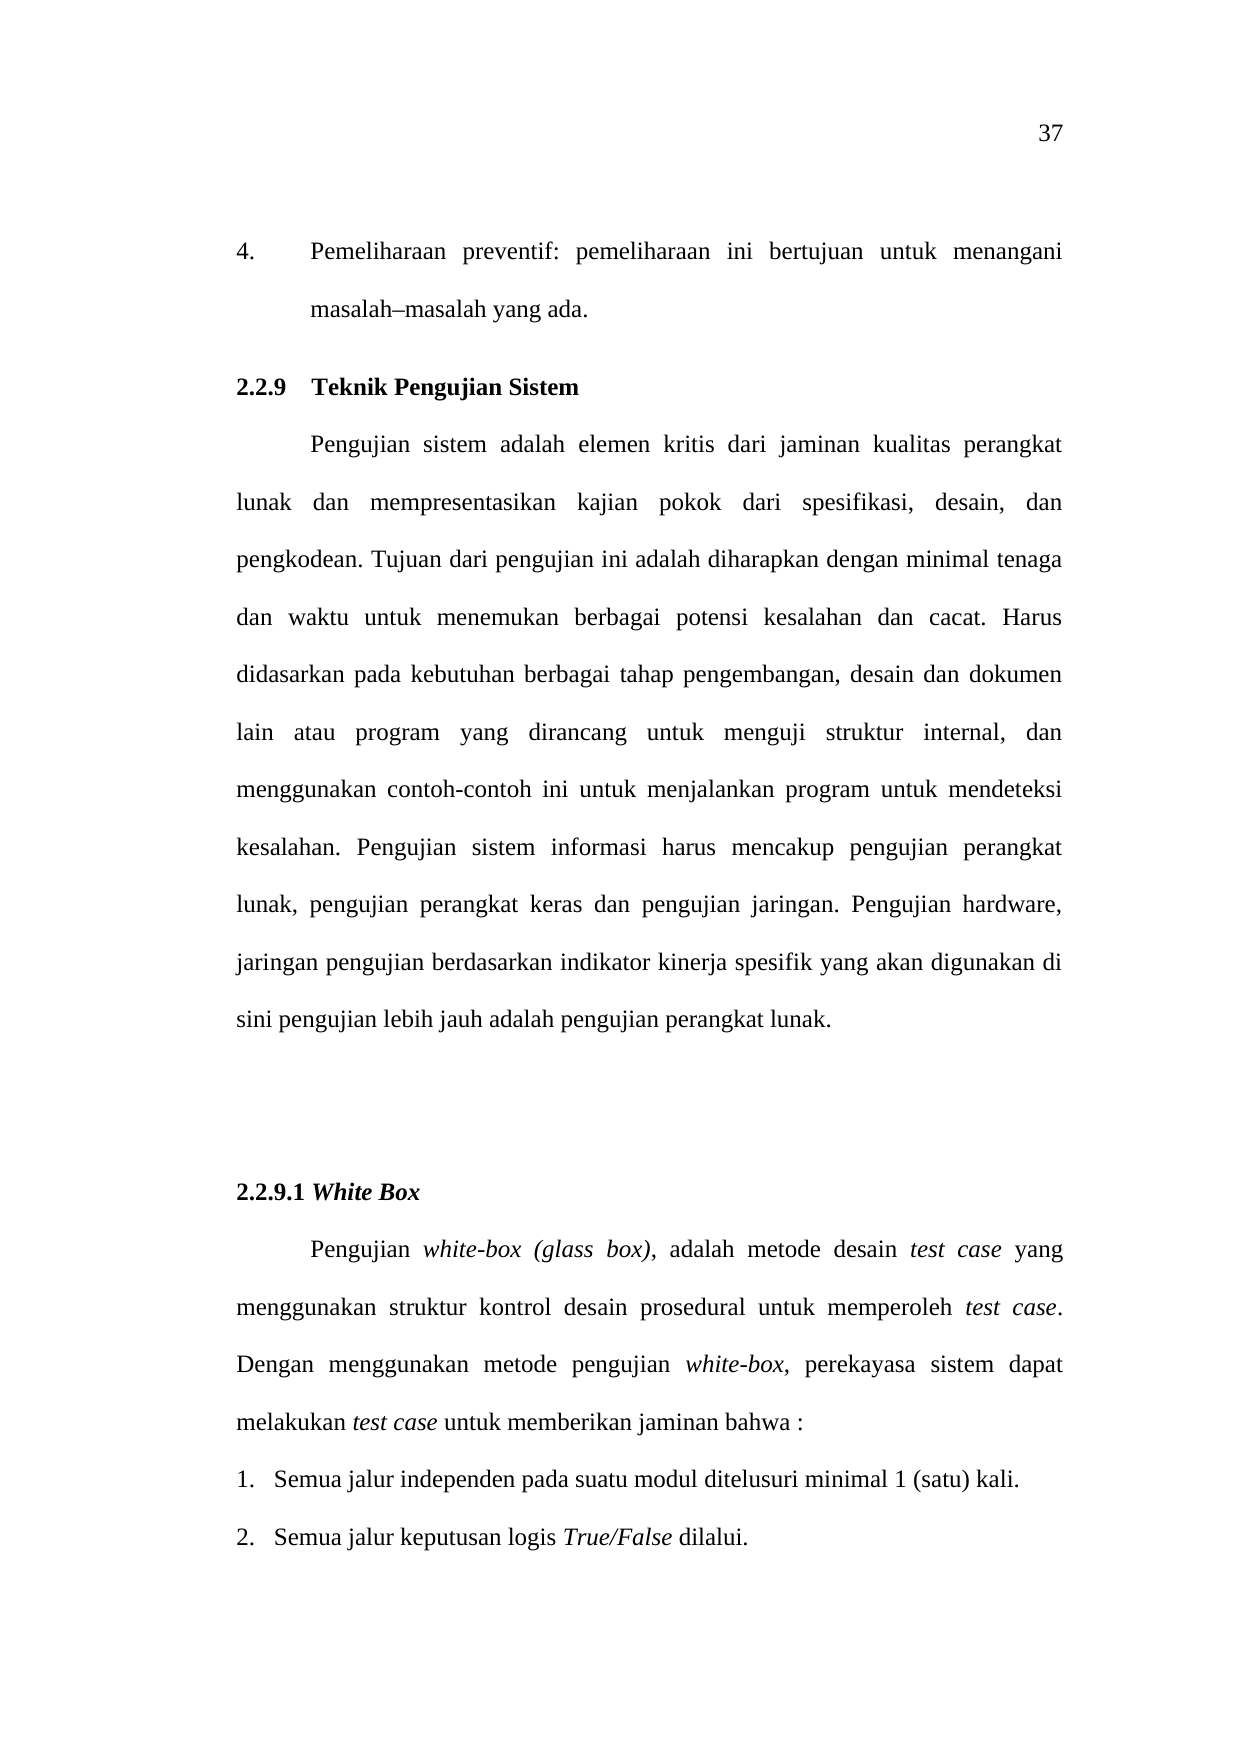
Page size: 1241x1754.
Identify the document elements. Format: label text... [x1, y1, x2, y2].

list Semua jalur independen pada suatu modul ditelusuri minimal 1 (satu) kali. [236, 1464, 1063, 1493]
list Pemeliharaan preventif: pemeliharaan ini bertujuan untuk menangani masalah–masalah yang ada. [236, 236, 1063, 322]
list Semua jalur keputusan logis True/False dilalui. [236, 1522, 1063, 1551]
text 2.2.9.1 White Box [236, 1177, 1063, 1206]
text Pengujian white-box (glass box), adalah metode desain test case yang menggunakan struktur kontrol desain prosedural untuk memperoleh test case. Dengan menggunakan metode pengujian white-box, perekayasa sistem dapat melakukan test case untuk memberikan jaminan bahwa : [236, 1234, 1063, 1436]
text Pengujian sistem adalah elemen kritis dari jaminan kualitas perangkat lunak dan mempresentasikan kajian pokok dari spesifikasi, desain, dan pengkodean. Tujuan dari pengujian ini adalah diharapkan dengan minimal tenaga dan waktu untuk menemukan berbagai potensi kesalahan dan cacat. Harus didasarkan pada kebutuhan berbagai tahap pengembangan, desain dan dokumen lain atau program yang dirancang untuk menguji struktur internal, dan menggunakan contoh-contoh ini untuk menjalankan program untuk mendeteksi kesalahan. Pengujian sistem informasi harus mencakup pengujian perangkat lunak, pengujian perangkat keras dan pengujian jaringan. Pengujian hardware, jaringan pengujian berdasarkan indikator kinerja spesifik yang akan digunakan di sini pengujian lebih jauh adalah pengujian perangkat lunak. [236, 429, 1063, 1033]
text 2.2.9 Teknik Pengujian Sistem [236, 372, 1063, 401]
